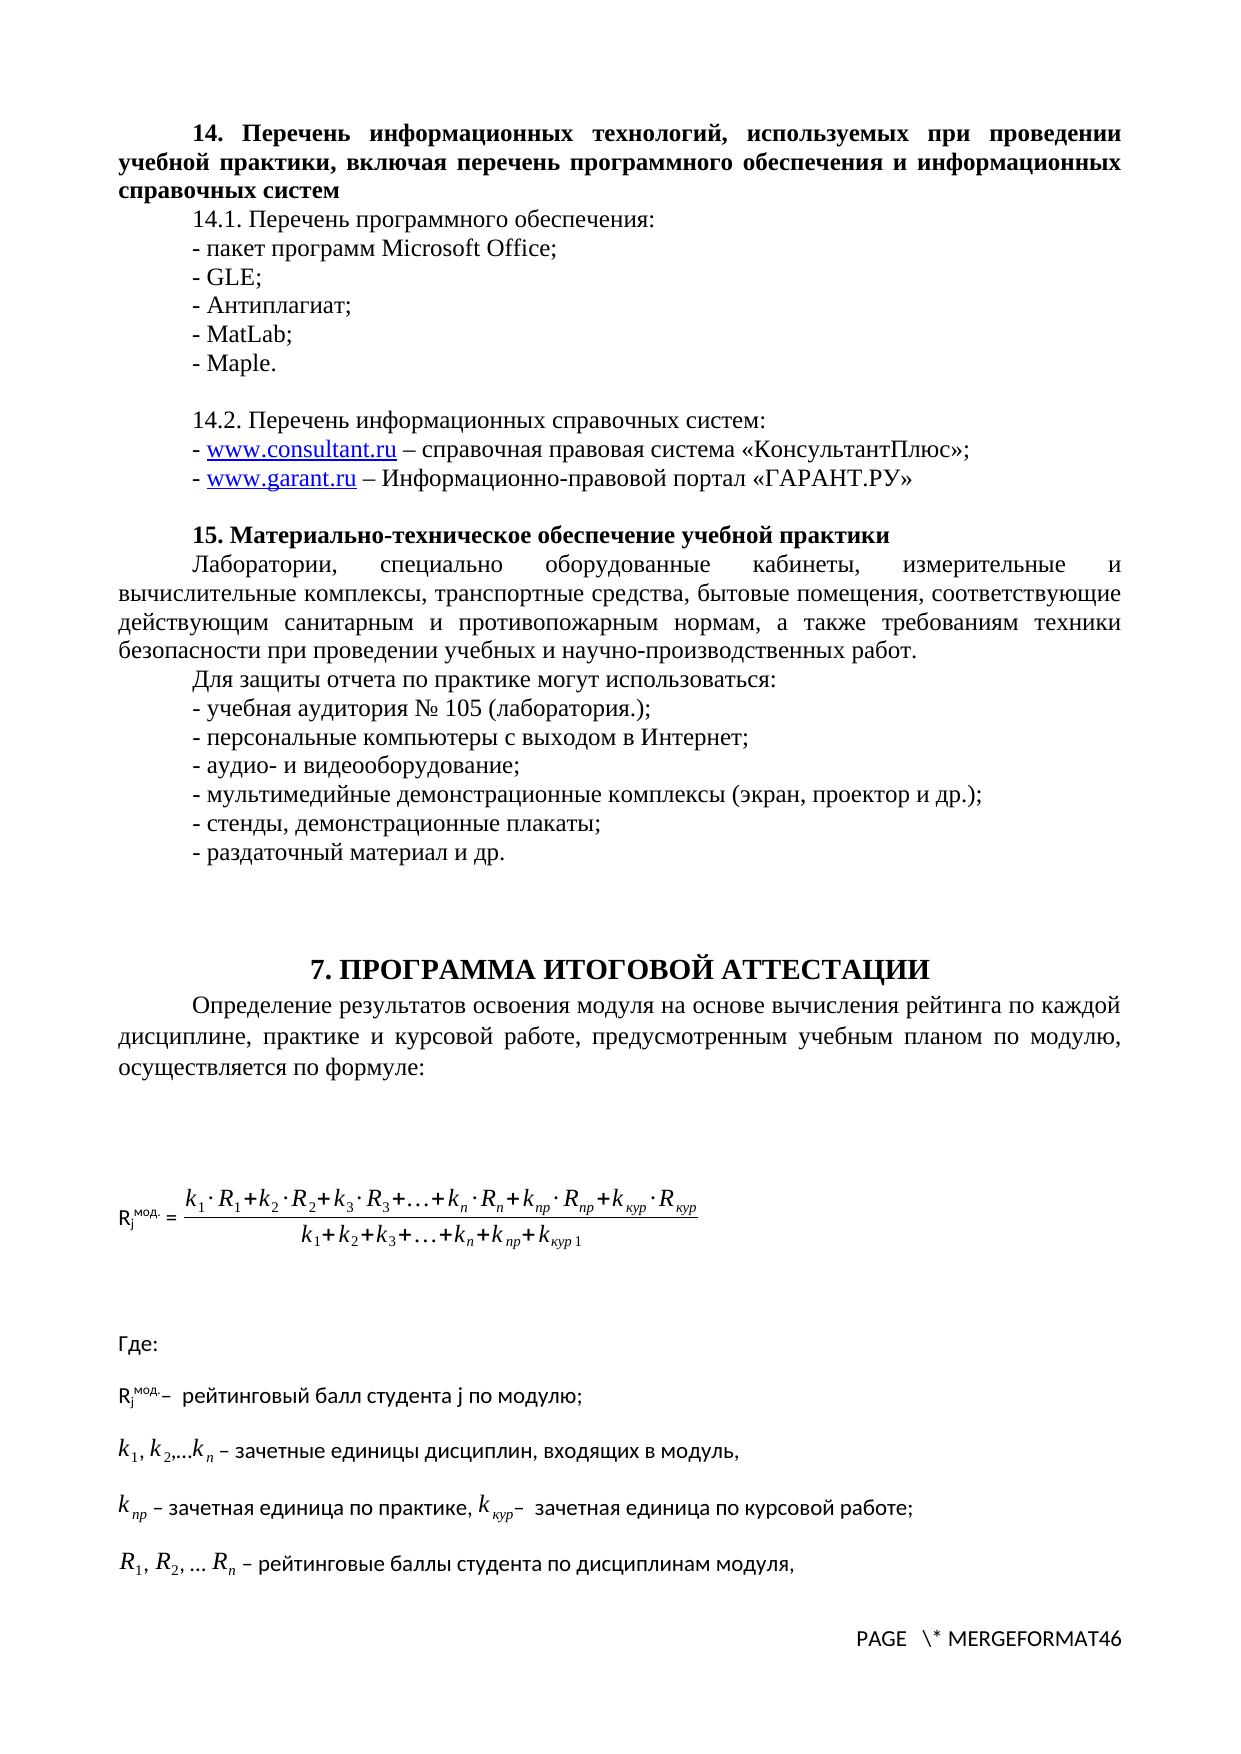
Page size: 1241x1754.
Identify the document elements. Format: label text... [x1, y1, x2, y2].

text - аудио- и видеооборудование; [118, 751, 1122, 779]
text - www.garant.ru – Информационно-правовой портал «ГАРАНТ.РУ» [118, 463, 1122, 492]
text - персональные компьютеры с выходом в Интернет; [118, 722, 1122, 751]
text - Антиплагиат; [118, 291, 1122, 319]
text - стенды, демонстрационные плакаты; [118, 808, 1122, 837]
text - мультимедийные демонстрационные комплексы (экран, проектор и др.); [118, 779, 1122, 808]
text , , … – рейтинговые баллы студента по дисциплинам модуля, [118, 1547, 1122, 1579]
text Где: [118, 1329, 1122, 1357]
text - пакет программ Microsoft Office; [118, 233, 1122, 262]
text – зачетная единица по практике, – зачетная единица по курсовой работе; [118, 1491, 1122, 1522]
text 14.1. Перечень программного обеспечения: [118, 204, 1122, 233]
text 14.2. Перечень информационных справочных систем: [118, 406, 1122, 434]
text - GLE; [118, 262, 1122, 291]
text 14. Перечень информационных технологий, используемых при проведении учебной практики, включая перечень программного обеспечения и информационных справочных систем [118, 118, 1122, 204]
text - Maple. [118, 348, 1122, 377]
text Rjмод. = [118, 1184, 1122, 1251]
text 15. Материально-техническое обеспечение учебной практики [118, 521, 1122, 549]
subtitle 7. ПРОГРАММА ИТОГОВОЙ АТТЕСТАЦИИ [118, 952, 1122, 985]
text Rjмод.– рейтинговый балл студента j по модулю; [118, 1382, 1122, 1410]
text - MatLab; [118, 319, 1122, 348]
list Определение результатов освоения модуля на основе вычисления рейтинга по каждой дисциплине, практике и курсовой работе, предусмотренным учебным планом по модулю, осуществляется по формуле: [118, 990, 1122, 1081]
text - www.consultant.ru – справочная правовая система «КонсультантПлюс»; [118, 434, 1122, 463]
text - раздаточный материал и др. [118, 837, 1122, 866]
text Лаборатории, специально оборудованные кабинеты, измерительные и вычислительные комплексы, транспортные средства, бытовые помещения, соответствующие действующим санитарным и противопожарным нормам, а также требованиям техники безопасности при проведении учебных и научно-производственных работ. [118, 549, 1122, 664]
text Для защиты отчета по практике могут использоваться: [118, 664, 1122, 693]
text , ,… – зачетные единицы дисциплин, входящих в модуль, [118, 1435, 1122, 1466]
text - учебная аудитория № 105 (лаборатория.); [118, 693, 1122, 722]
